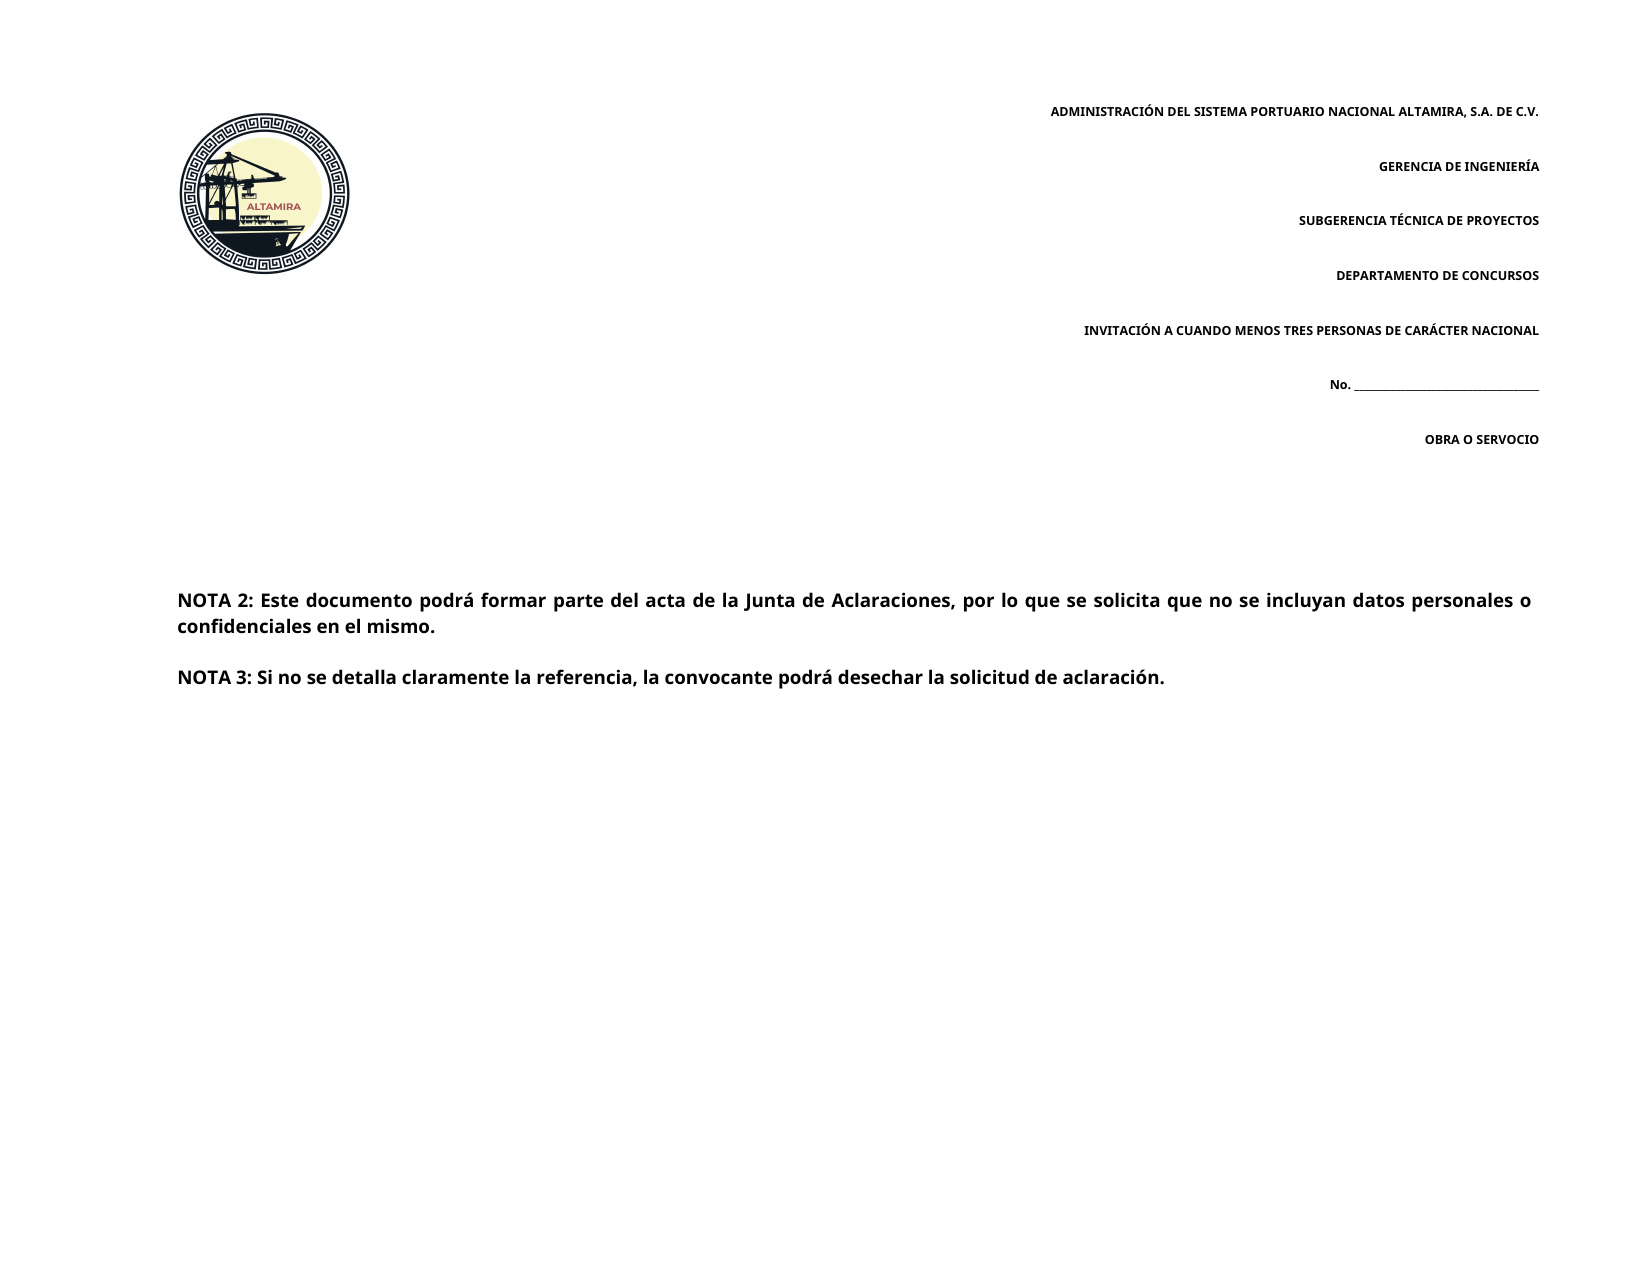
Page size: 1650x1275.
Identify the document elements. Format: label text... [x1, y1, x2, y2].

picture [170, 103, 361, 286]
text NOTA 2: Este documento podrá formar parte del acta de la Junta de Aclaraciones, por lo que se solicita que no se incluyan datos personales o confidenciales en el mismo. [177, 588, 1535, 639]
text NOTA 3: Si no se detalla claramente la referencia, la convocante podrá desechar la solicitud de aclaración. [177, 664, 1535, 690]
